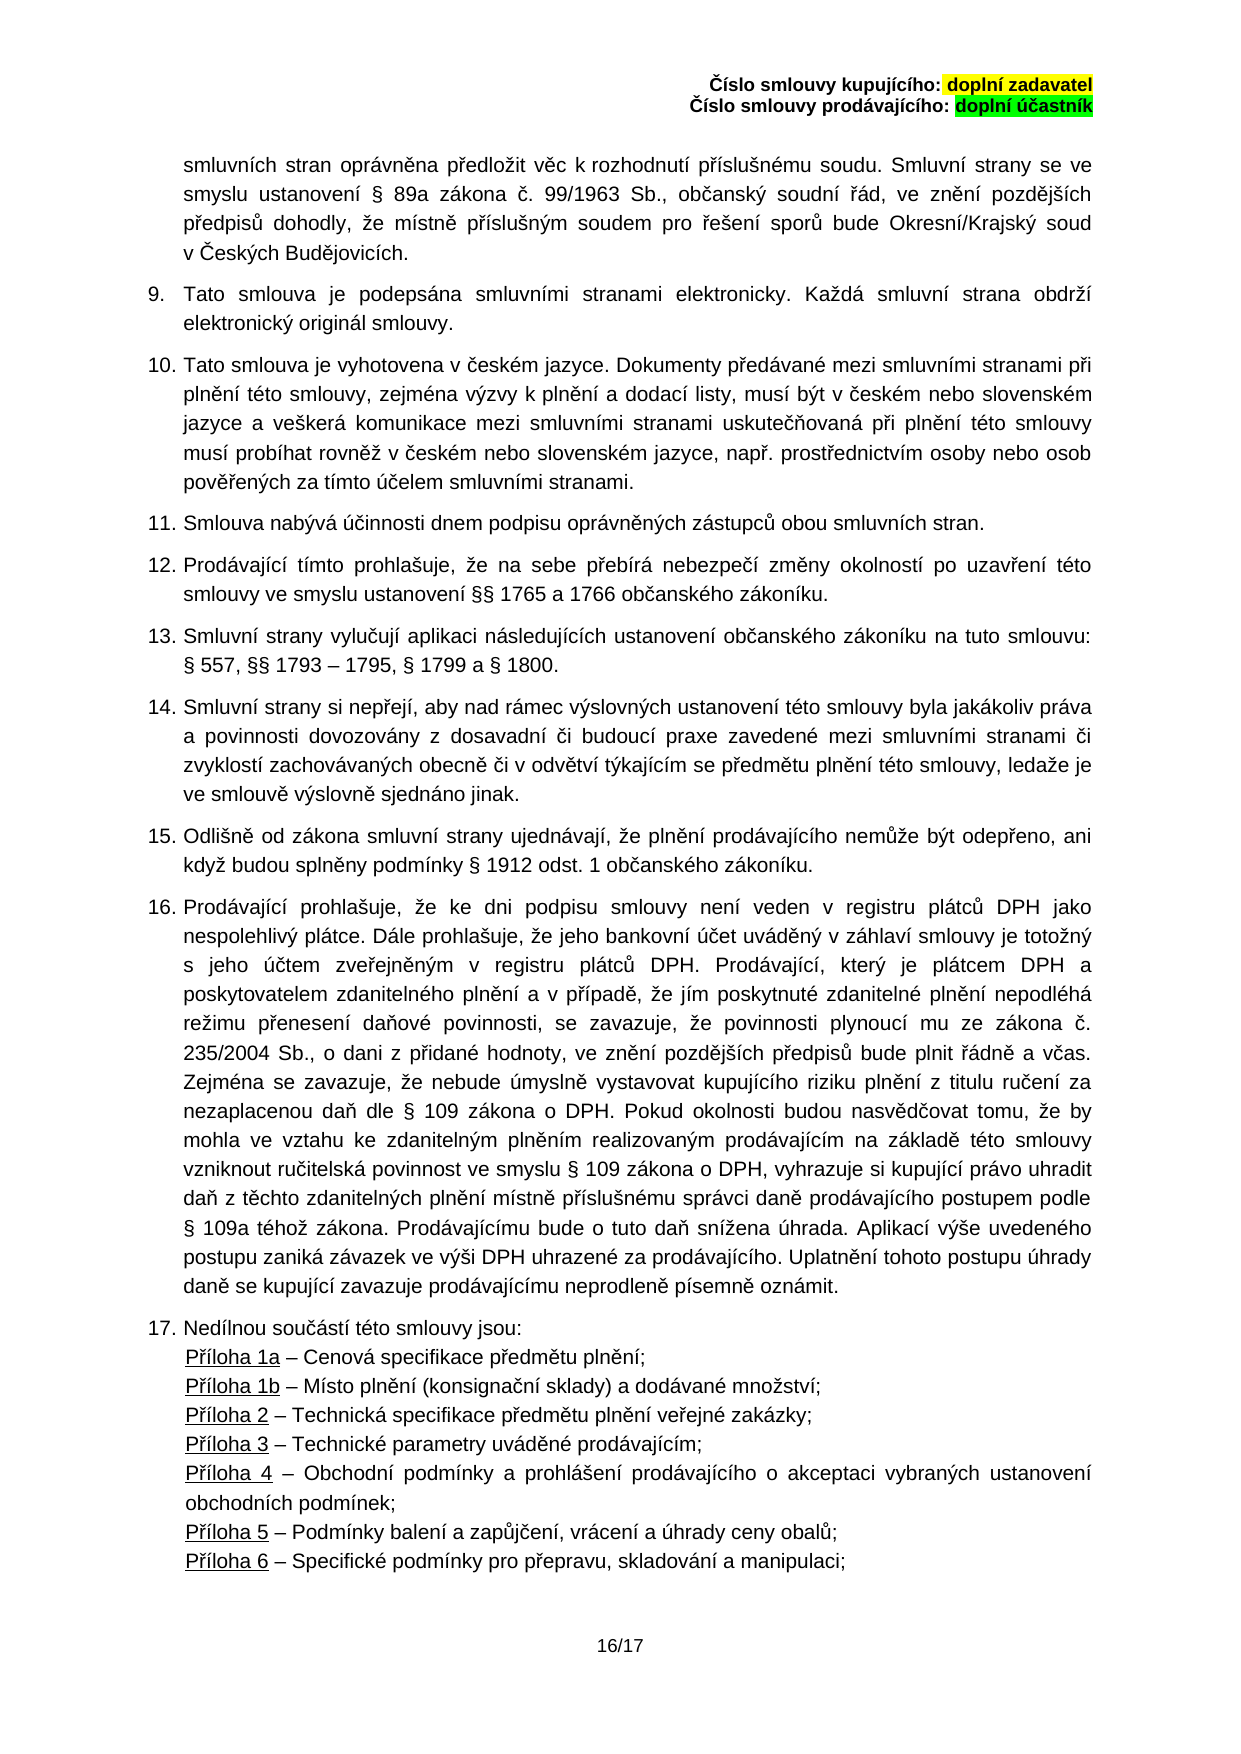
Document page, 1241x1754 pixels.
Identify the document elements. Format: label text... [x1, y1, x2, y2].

list Odlišně od zákona smluvní strany ujednávají, že plnění prodávajícího nemůže být odepřeno, ani když budou splněny podmínky § 1912 odst. 1 občanského zákoníku. [148, 818, 1093, 877]
text Příloha 2 – Technická specifikace předmětu plnění veřejné zakázky; [185, 1398, 1093, 1427]
list Prodávající tímto prohlašuje, že na sebe přebírá nebezpečí změny okolností po uzavření této smlouvy ve smyslu ustanovení §§ 1765 a 1766 občanského zákoníku. [148, 548, 1093, 606]
list Prodávající prohlašuje, že ke dni podpisu smlouvy není veden v registru plátců DPH jako nespolehlivý plátce. Dále prohlašuje, že jeho bankovní účet uváděný v záhlaví smlouvy je totožný s jeho účtem zveřejněným v registru plátců DPH. Prodávající, který je plátcem DPH a poskytovatelem zdanitelného plnění a v případě, že jím poskytnuté zdanitelné plnění nepodléhá režimu přenesení daňové povinnosti, se zavazuje, že povinnosti plynoucí mu ze zákona č. 235/2004 Sb., o dani z přidané hodnoty, ve znění pozdějších předpisů bude plnit řádně a včas. Zejména se zavazuje, že nebude úmyslně vystavovat kupujícího riziku plnění z titulu ručení za nezaplacenou daň dle § 109 zákona o DPH. Pokud okolnosti budou nasvědčovat tomu, že by mohla ve vztahu ke zdanitelným plněním realizovaným prodávajícím na základě této smlouvy vzniknout ručitelská povinnost ve smyslu § 109 zákona o DPH, vyhrazuje si kupující právo uhradit daň z těchto zdanitelných plnění místně příslušnému správci daně prodávajícího postupem podle § 109a téhož zákona. Prodávajícímu bude o tuto daň snížena úhrada. Aplikací výše uvedeného postupu zaniká závazek ve výši DPH uhrazené za prodávajícího. Uplatnění tohoto postupu úhrady daně se kupující zavazuje prodávajícímu neprodleně písemně oznámit. [148, 889, 1093, 1298]
text Příloha 1a – Cenová specifikace předmětu plnění; [185, 1339, 1093, 1368]
list Tato smlouva je vyhotovena v českém jazyce. Dokumenty předávané mezi smluvními stranami při plnění této smlouvy, zejména výzvy k plnění a dodací listy, musí být v českém nebo slovenském jazyce a veškerá komunikace mezi smluvními stranami uskutečňovaná při plnění této smlouvy musí probíhat rovněž v českém nebo slovenském jazyce, např. prostřednictvím osoby nebo osob pověřených za tímto účelem smluvními stranami. [148, 348, 1093, 493]
list Nedílnou součástí této smlouvy jsou: [148, 1310, 1093, 1339]
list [148, 148, 1093, 264]
text Příloha 3 – Technické parametry uváděné prodávajícím; [185, 1427, 1093, 1456]
list Smluvní strany vylučují aplikaci následujících ustanovení občanského zákoníku na tuto smlouvu: § 557, §§ 1793 – 1795, § 1799 a § 1800. [148, 618, 1093, 677]
text Příloha 6 – Specifické podmínky pro přepravu, skladování a manipulaci; [185, 1543, 1093, 1573]
text Příloha 1b – Místo plnění (konsignační sklady) a dodávané množství; [185, 1368, 1093, 1398]
text Příloha 5 – Podmínky balení a zapůjčení, vrácení a úhrady ceny obalů; [185, 1514, 1093, 1543]
list Smluvní strany si nepřejí, aby nad rámec výslovných ustanovení této smlouvy byla jakákoliv práva a povinnosti dovozovány z dosavadní či budoucí praxe zavedené mezi smluvními stranami či zvyklostí zachovávaných obecně či v odvětví týkajícím se předmětu plnění této smlouvy, ledaže je ve smlouvě výslovně sjednáno jinak. [148, 689, 1093, 806]
text Příloha 4 – Obchodní podmínky a prohlášení prodávajícího o akceptaci vybraných ustanovení obchodních podmínek; [185, 1456, 1093, 1514]
list Tato smlouva je podepsána smluvními stranami elektronicky. Každá smluvní strana obdrží elektronický originál smlouvy. [148, 277, 1093, 335]
list Smlouva nabývá účinnosti dnem podpisu oprávněných zástupců obou smluvních stran. [148, 506, 1093, 535]
